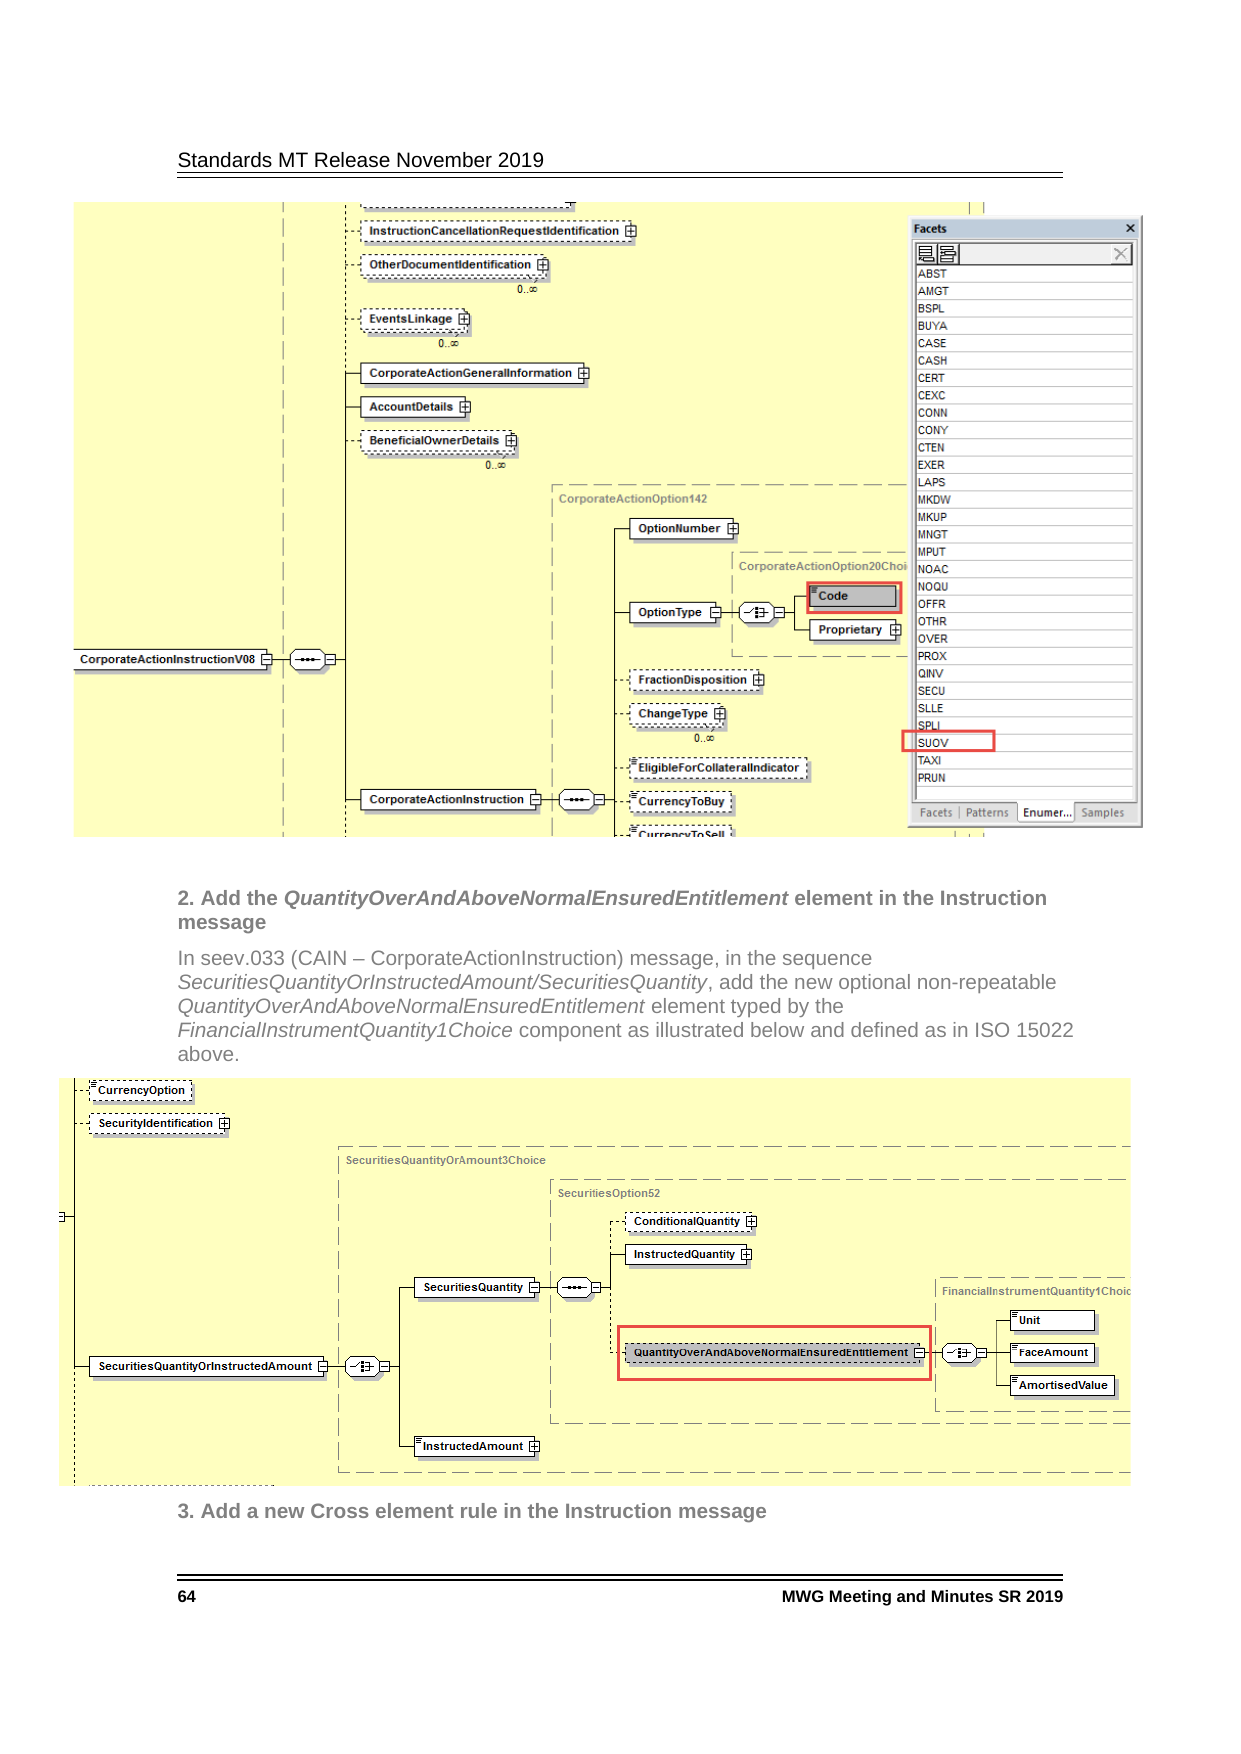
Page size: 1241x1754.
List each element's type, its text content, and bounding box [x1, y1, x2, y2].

text In seev.033 (CAIN – CorporateActionInstruction) message, in the sequence SecuritiesQuantityOrInstructedAmount/SecuritiesQuantity, add the new optional non-repeatable QuantityOverAndAboveNormalEnsuredEntitlement element typed by the FinancialInstrumentQuantity1Choice component as illustrated below and defined as in ISO 15022 above. [177, 946, 1092, 1066]
text 3. Add a new Cross element rule in the Instruction message [177, 1498, 1092, 1522]
picture [59, 1078, 1131, 1486]
picture [73, 202, 1152, 837]
text 2. Add the QuantityOverAndAboveNormalEnsuredEntitlement element in the Instruction message [177, 886, 1092, 933]
